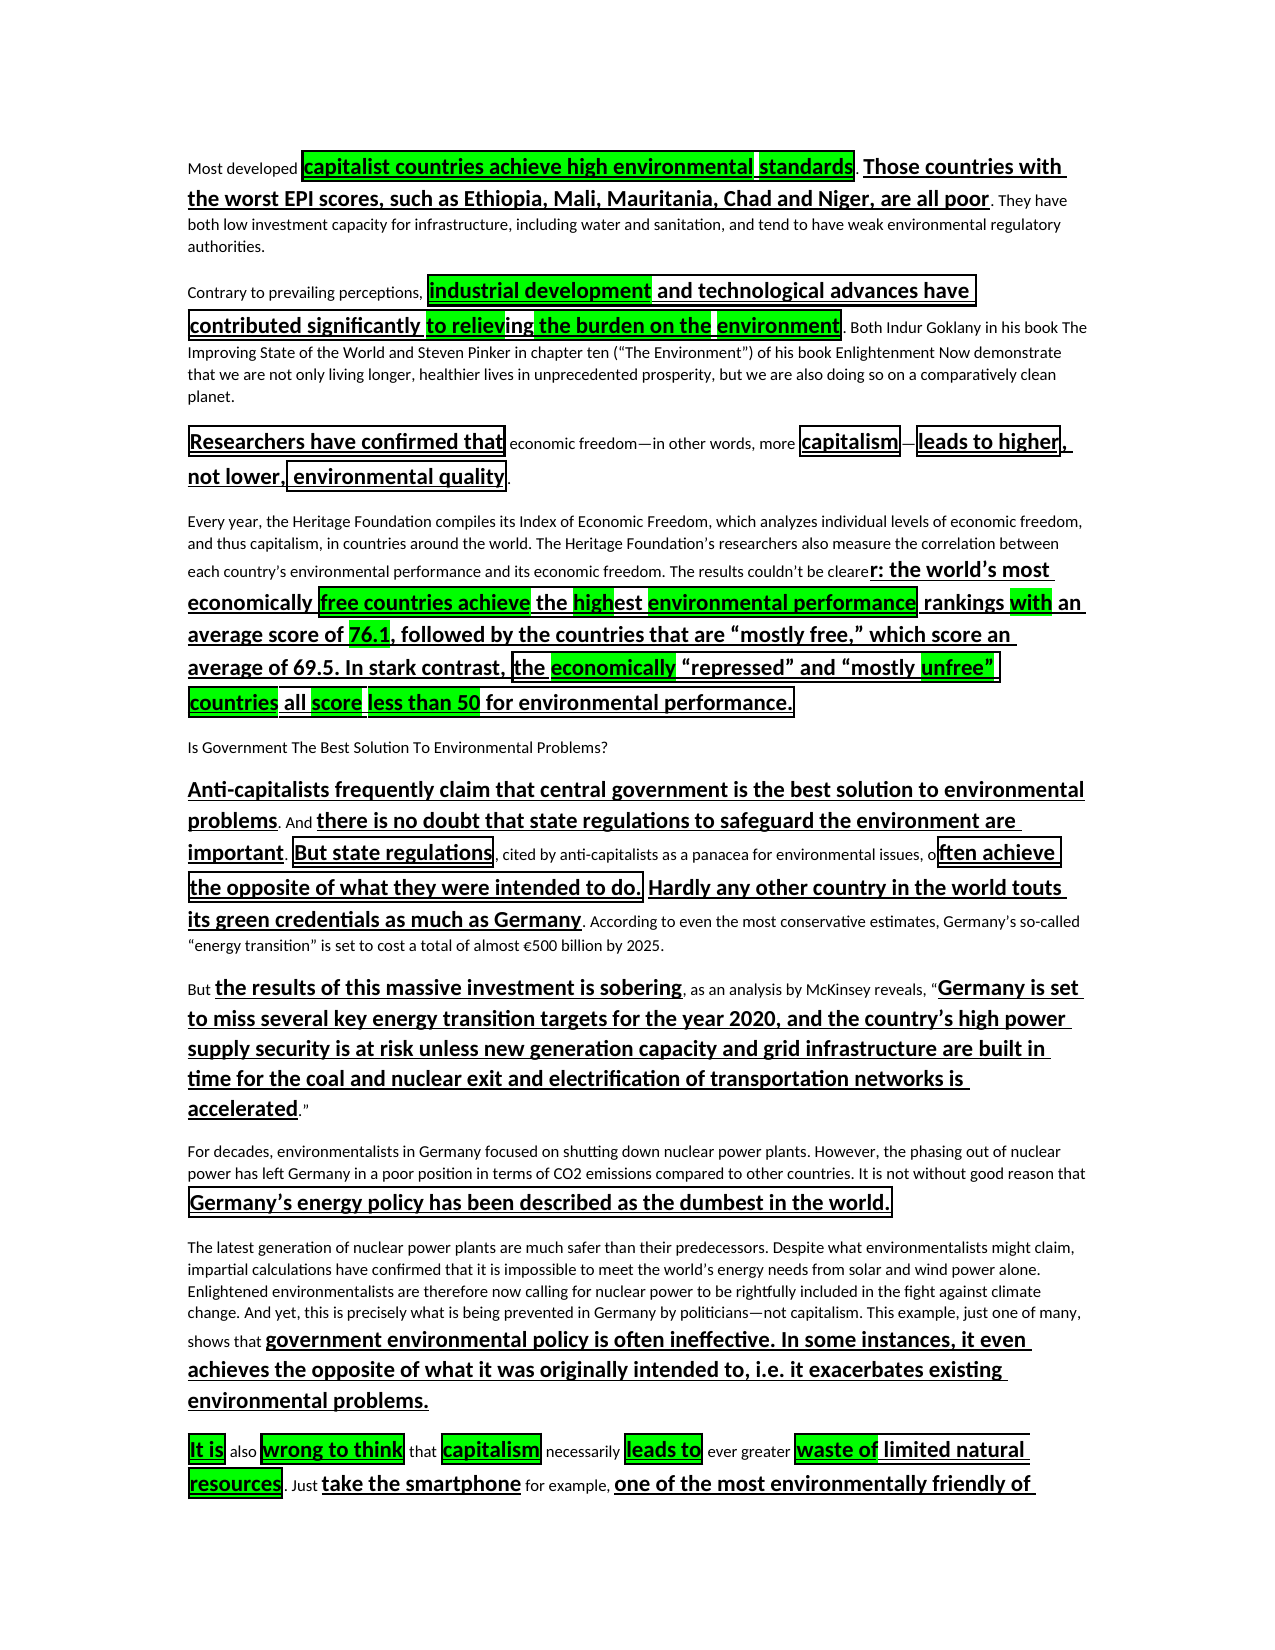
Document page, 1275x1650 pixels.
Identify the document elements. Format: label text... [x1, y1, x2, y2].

text Researchers have confirmed that economic freedom—in other words, more capitalism—leads to higher, not lower, environmental quality. [187, 425, 1087, 492]
text Contrary to prevailing perceptions, industrial development and technological advances have contributed significantly to relieving the burden on the environment. Both Indur Goklany in his book The Improving State of the World and Steven Pinker in chapter ten (“The Environment”) of his book Enlightenment Now demonstrate that we are not only living longer, healthier lives in unprecedented prosperity, but we are also doing so on a comparatively clean planet. [187, 274, 1087, 407]
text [187, 1433, 1087, 1499]
text For decades, environmentalists in Germany focused on shutting down nuclear power plants. However, the phasing out of nuclear power has left Germany in a poor position in terms of CO2 emissions compared to other countries. It is not without good reason that Germany’s energy policy has been described as the dumbest in the world. [187, 1141, 1087, 1218]
text Is Government The Best Solution To Environmental Problems? [187, 737, 1087, 757]
text The latest generation of nuclear power plants are much safer than their predecessors. Despite what environmentalists might claim, impartial calculations have confirmed that it is impossible to meet the world’s energy needs from solar and wind power alone. Enlightened environmentalists are therefore now calling for nuclear power to be rightfully included in the fight against climate change. And yet, this is precisely what is being prevented in Germany by politicians—not capitalism. This example, just one of many, shows that government environmental policy is often ineffective. In some instances, it even achieves the opposite of what it was originally intended to, i.e. it exacerbates existing environmental problems. [187, 1237, 1087, 1414]
text Every year, the Heritage Foundation compiles its Index of Economic Freedom, which analyzes individual levels of economic freedom, and thus capitalism, in countries around the world. The Heritage Foundation’s researchers also measure the correlation between each country’s environmental performance and its economic freedom. The results couldn’t be clearer: the world’s most economically free countries achieve the highest environmental performance rankings with an average score of 76.1, followed by the countries that are “mostly free,” which score an average of 69.5. In stark contrast, the economically “repressed” and “mostly unfree” countries all score less than 50 for environmental performance. [187, 511, 1087, 718]
text Anti-capitalists frequently claim that central government is the best solution to environmental problems. And there is no doubt that state regulations to safeguard the environment are important. But state regulations, cited by anti-capitalists as a panacea for environmental issues, often achieve the opposite of what they were intended to do. Hardly any other country in the world touts its green credentials as much as Germany. According to even the most conservative estimates, Germany’s so-called “energy transition” is set to cost a total of almost €500 billion by 2025. [187, 776, 1087, 955]
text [187, 150, 1087, 256]
text But the results of this massive investment is sobering, as an analysis by McKinsey reveals, “Germany is set to miss several key energy transition targets for the year 2020, and the country’s high power supply security is at risk unless new generation capacity and grid infrastructure are built in time for the coal and nuclear exit and electrification of transportation networks is accelerated.” [187, 973, 1087, 1122]
